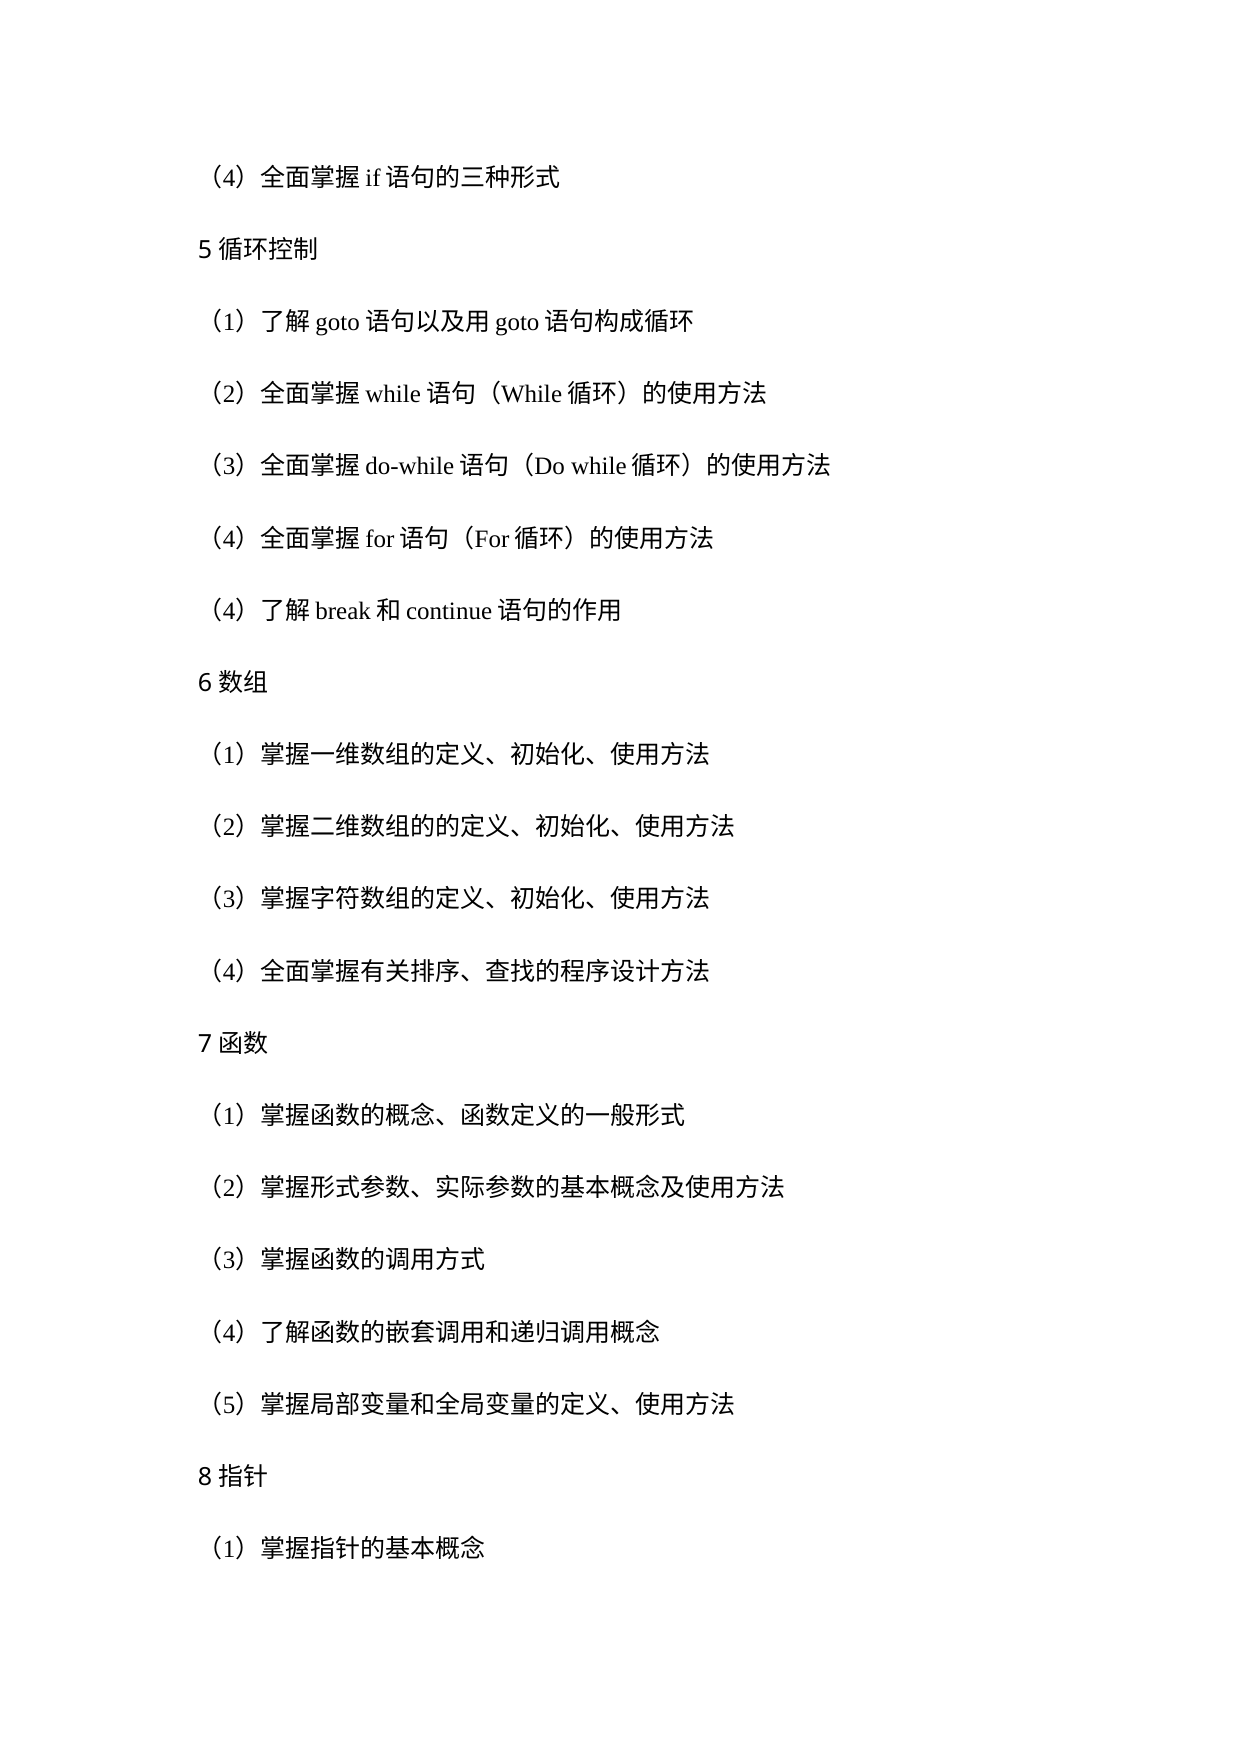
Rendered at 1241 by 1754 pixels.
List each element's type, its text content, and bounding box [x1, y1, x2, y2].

text （5）掌握局部变量和全局变量的定义、使用方法 [148, 1370, 1092, 1435]
text （2）全面掌握while语句（While循环）的使用方法 [148, 359, 1092, 424]
text 7 函数 [148, 1009, 1092, 1074]
text 5 循环控制 [148, 215, 1092, 280]
text （4）全面掌握for语句（For循环）的使用方法 [148, 504, 1092, 569]
text 6 数组 [148, 648, 1092, 713]
text （2）掌握形式参数、实际参数的基本概念及使用方法 [148, 1153, 1092, 1218]
text （1）掌握一维数组的定义、初始化、使用方法 [148, 720, 1092, 785]
text （3）掌握字符数组的定义、初始化、使用方法 [148, 864, 1092, 929]
text （3）掌握函数的调用方式 [148, 1226, 1092, 1291]
text （4）了解break和continue语句的作用 [148, 576, 1092, 641]
text （3）全面掌握do-while语句（Do while循环）的使用方法 [148, 431, 1092, 496]
text 8 指针 [148, 1442, 1092, 1507]
text （4）全面掌握有关排序、查找的程序设计方法 [148, 937, 1092, 1002]
text （2）掌握二维数组的的定义、初始化、使用方法 [148, 792, 1092, 857]
text （4）了解函数的嵌套调用和递归调用概念 [148, 1298, 1092, 1363]
text （1）掌握指针的基本概念 [148, 1514, 1092, 1579]
text （1）掌握函数的概念、函数定义的一般形式 [148, 1081, 1092, 1146]
text （1）了解goto语句以及用goto语句构成循环 [148, 287, 1092, 352]
text （4）全面掌握if语句的三种形式 [148, 143, 1092, 208]
